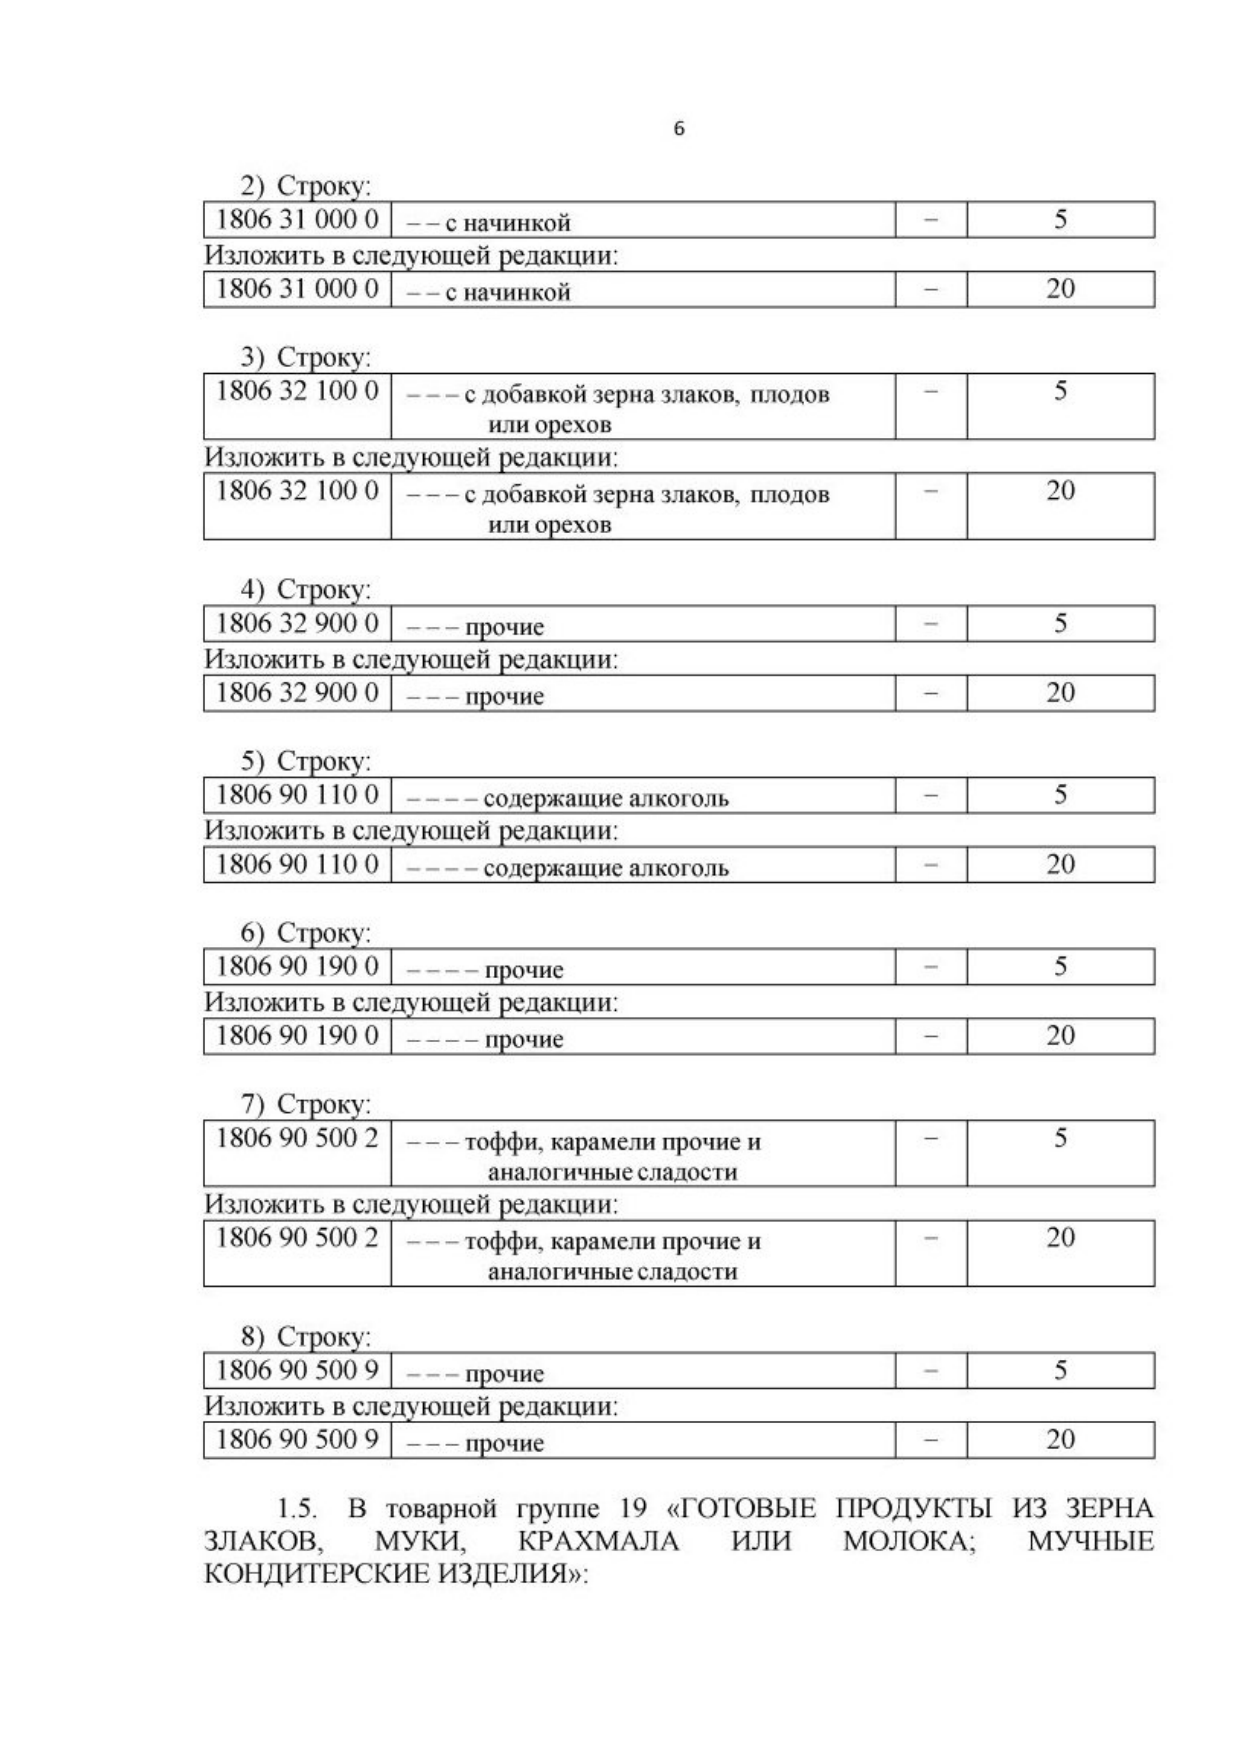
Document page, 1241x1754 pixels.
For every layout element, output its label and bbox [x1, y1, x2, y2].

picture [173, 88, 1182, 1612]
